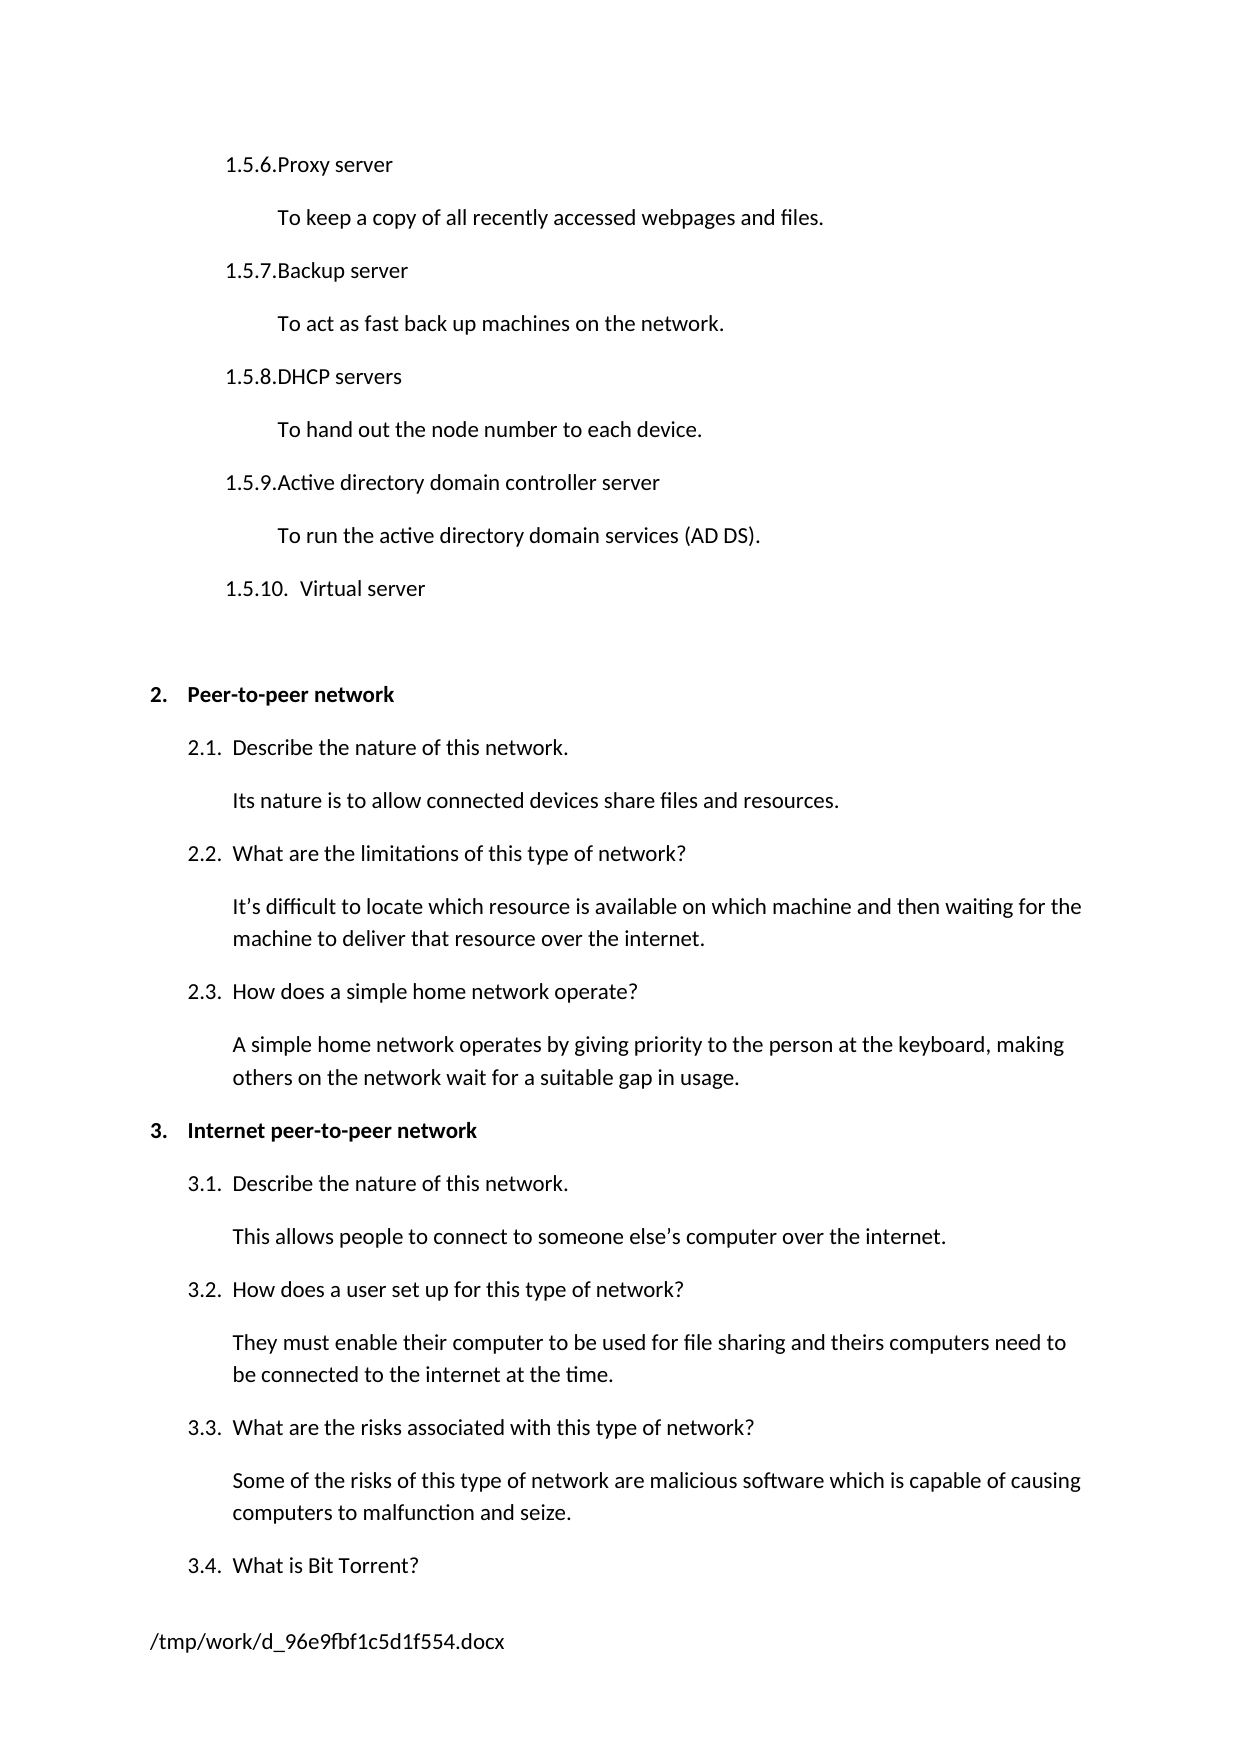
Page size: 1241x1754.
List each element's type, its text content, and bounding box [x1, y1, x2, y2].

list To keep a copy of all recently accessed webpages and files. [277, 203, 1090, 231]
list DHCP servers [225, 362, 1090, 390]
list How does a simple home network operate? [187, 977, 1090, 1006]
list How does a user set up for this type of network? [187, 1275, 1090, 1303]
list What is Bit Torrent? [187, 1551, 1090, 1579]
list This allows people to connect to someone else’s computer over the internet. [232, 1222, 1090, 1250]
list Its nature is to allow connected devices share files and resources. [232, 786, 1090, 814]
list To hand out the node number to each device. [277, 415, 1090, 443]
list Active directory domain controller server [225, 468, 1090, 496]
list It’s difficult to locate which resource is available on which machine and then waiting for the machine to deliver that resource over the internet. [232, 892, 1090, 952]
list Describe the nature of this network. [187, 733, 1090, 761]
list Describe the nature of this network. [187, 1169, 1090, 1197]
list They must enable their computer to be used for file sharing and theirs computers need to be connected to the internet at the time. [232, 1328, 1090, 1388]
list Peer-to-peer network [150, 680, 1090, 708]
list To act as fast back up machines on the network. [277, 309, 1090, 337]
list Virtual server [225, 574, 1090, 602]
list Backup server [225, 256, 1090, 284]
list What are the limitations of this type of network? [187, 839, 1090, 867]
list Internet peer-to-peer network [150, 1116, 1090, 1144]
list To run the active directory domain services (AD DS). [277, 521, 1090, 549]
list What are the risks associated with this type of network? [187, 1413, 1090, 1441]
list Proxy server [225, 150, 1090, 178]
list A simple home network operates by giving priority to the person at the keyboard, making others on the network wait for a suitable gap in usage. [232, 1031, 1090, 1091]
list Some of the risks of this type of network are malicious software which is capable of causing computers to malfunction and seize. [232, 1466, 1090, 1526]
